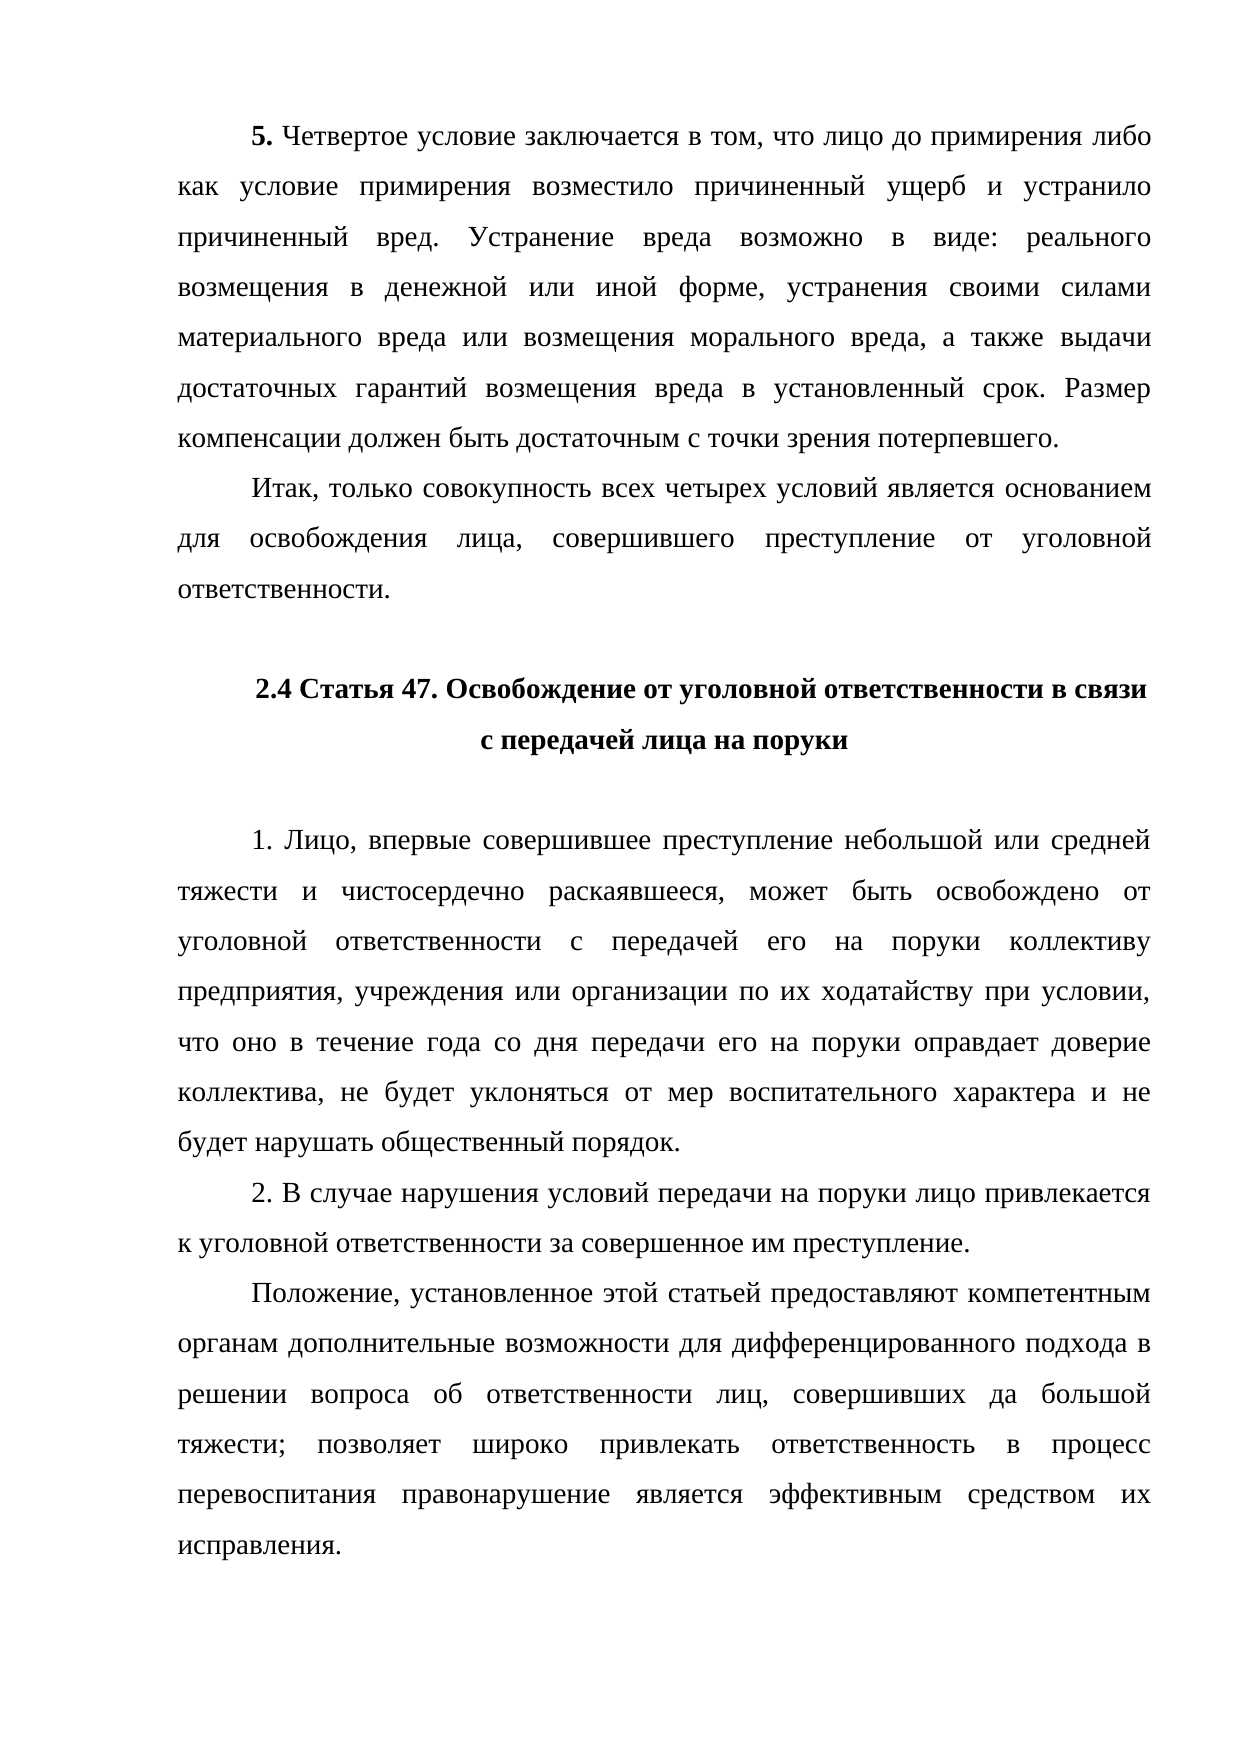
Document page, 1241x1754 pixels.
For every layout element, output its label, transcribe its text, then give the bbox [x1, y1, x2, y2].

text Положение, установленное этой статьей предоставляют компетентным органам дополнительные возможности для дифференцированного подхода в решении вопроса об ответственности лиц, совершивших да большой тяжести; позволяет широко привлекать ответственность в процесс перевоспитания правонарушение является эффективным средством их исправления. [177, 1275, 1152, 1560]
text Итак, только совокупность всех четырех условий является основанием для освобождения лица, совершившего преступление от уголовной ответственности. [177, 470, 1152, 604]
text 5. Четвертое условие заключается в том, что лицо до примирения либо как условие примирения возместило причиненный ущерб и устранило причиненный вред. Устранение вреда возможно в виде: реального возмещения в денежной или иной форме, устранения своими силами материального вреда или возмещения морального вреда, а также выдачи достаточных гарантий возмещения вреда в установленный срок. Размер компенсации должен быть достаточным с точки зрения потерпевшего. [177, 118, 1152, 453]
text 1. Лицо, впервые совершившее преступление небольшой или средней тяжести и чистосердечно раскаявшееся, может быть освобождено от уголовной ответственности с передачей его на поруки коллективу предприятия, учреждения или организации по их ходатайству при условии, что оно в течение года со дня передачи его на поруки оправдает доверие коллектива, не будет уклоняться от мер воспитательного характера и не будет нарушать общественный порядок. [177, 822, 1152, 1158]
text 2.4 Статья 47. Освобождение от уголовной ответственности в связи с передачей лица на поруки [177, 672, 1152, 755]
text 2. В случае нарушения условий передачи на поруки лицо привлекается к уголовной ответственности за совершенное им преступление. [177, 1175, 1152, 1258]
